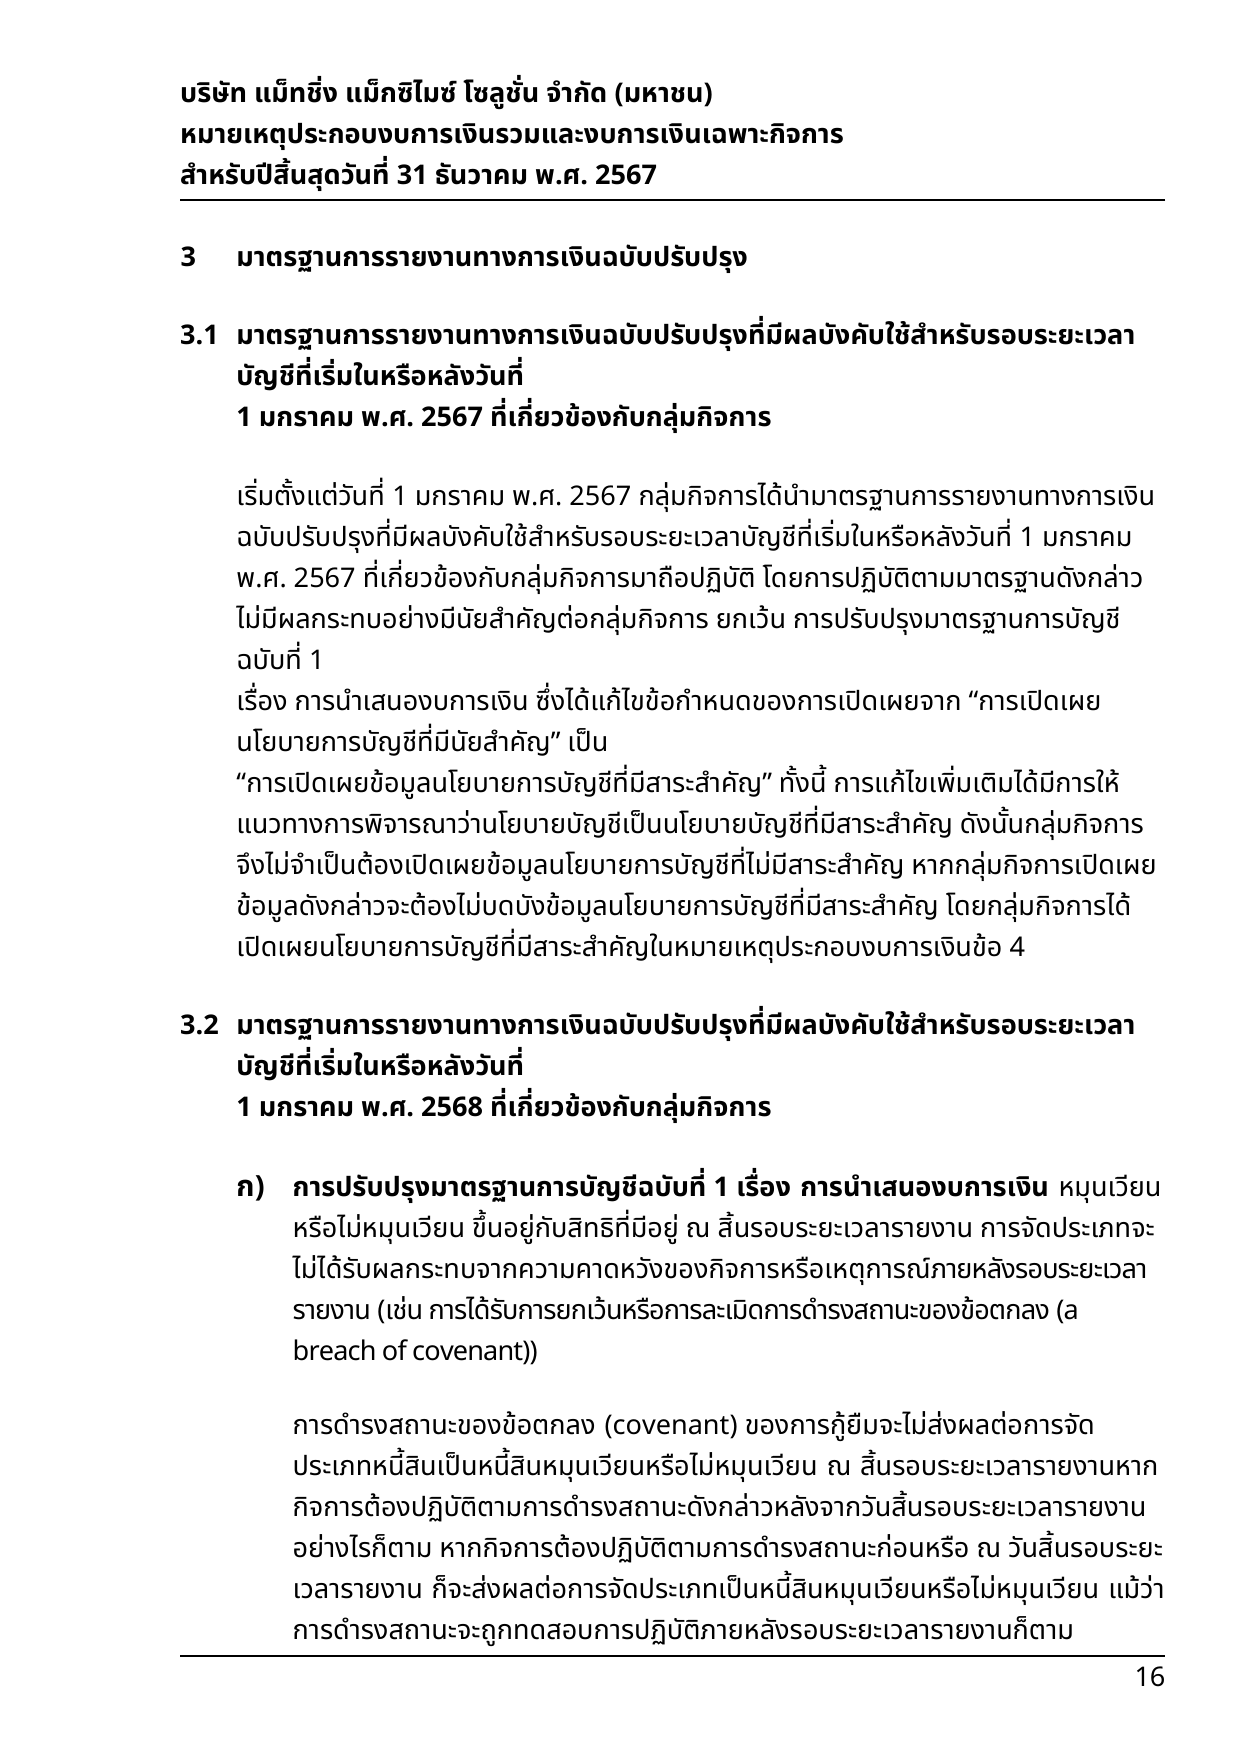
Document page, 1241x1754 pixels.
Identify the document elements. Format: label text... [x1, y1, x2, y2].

text 3.2 มาตรฐานการรายงานทางการเงินฉบับปรับปรุงที่มีผลบังคับใช้สำหรับรอบระยะเวลาบัญชีที่เริ่มในหรือหลังวันที่ 1 มกราคม พ.ศ. 2568 ที่เกี่ยวข้องกับกลุ่มกิจการ [180, 1005, 1165, 1128]
text การดำรงสถานะของข้อตกลง (covenant) ของการกู้ยืมจะไม่ส่งผลต่อการจัดประเภทหนี้สินเป็นหนี้สินหมุนเวียนหรือไม่หมุนเวียน ณ สิ้นรอบระยะเวลารายงานหากกิจการต้องปฏิบัติตามการดำรงสถานะดังกล่าวหลังจากวันสิ้นรอบระยะเวลารายงาน อย่างไรก็ตาม หากกิจการต้องปฏิบัติตามการดำรงสถานะก่อนหรือ ณ วันสิ้นรอบระยะเวลารายงาน ก็จะส่งผลต่อการจัดประเภทเป็นหนี้สินหมุนเวียนหรือไม่หมุนเวียน แม้ว่าการดำรงสถานะจะถูกทดสอบการปฏิบัติภายหลังรอบระยะเวลารายงานก็ตาม [292, 1406, 1165, 1651]
list การปรับปรุงมาตรฐานการบัญชีฉบับที่ 1 เรื่อง การนำเสนองบการเงิน หมุนเวียนหรือไม่หมุนเวียน ขึ้นอยู่กับสิทธิที่มีอยู่ ณ สิ้นรอบระยะเวลารายงาน การจัดประเภทจะไม่ได้รับผลกระทบจากความคาดหวังของกิจการหรือเหตุการณ์ภายหลังรอบระยะเวลารายงาน (เช่น การได้รับการยกเว้นหรือการละเมิดการดำรงสถานะของข้อตกลง (a breach of covenant)) [236, 1165, 1165, 1369]
subtitle 3.1 มาตรฐานการรายงานทางการเงินฉบับปรับปรุงที่มีผลบังคับใช้สำหรับรอบระยะเวลาบัญชีที่เริ่มในหรือหลังวันที่ 1 มกราคม พ.ศ. 2567 ที่เกี่ยวข้องกับกลุ่มกิจการ [180, 316, 1165, 439]
table_header 3 มาตรฐานการรายงานทางการเงินฉบับปรับปรุง [180, 238, 1165, 279]
subtitle เริ่มตั้งแต่วันที่ 1 มกราคม พ.ศ. 2567 กลุ่มกิจการได้นำมาตรฐานการรายงานทางการเงินฉบับปรับปรุงที่มีผลบังคับใช้สำหรับรอบระยะเวลาบัญชีที่เริ่มในหรือหลังวันที่ 1 มกราคม พ.ศ. 2567 ที่เกี่ยวข้องกับกลุ่มกิจการมาถือปฏิบัติ โดยการปฏิบัติตามมาตรฐานดังกล่าวไม่มีผลกระทบอย่างมีนัยสำคัญต่อกลุ่มกิจการ ยกเว้น การปรับปรุงมาตรฐานการบัญชีฉบับที่ 1 เรื่อง การนำเสนองบการเงิน ซึ่งได้แก้ไขข้อกำหนดของการเปิดเผยจาก “การเปิดเผยนโยบายการบัญชีที่มีนัยสำคัญ” เป็น “การเปิดเผยข้อมูลนโยบายการบัญชีที่มีสาระสำคัญ” ทั้งนี้ การแก้ไขเพิ่มเติมได้มีการให้แนวทางการพิจารณาว่านโยบายบัญชีเป็นนโยบายบัญชีที่มีสาระสำคัญ ดังนั้นกลุ่มกิจการจึงไม่จำเป็นต้องเปิดเผยข้อมูลนโยบายการบัญชีที่ไม่มีสาระสำคัญ หากกลุ่มกิจการเปิดเผยข้อมูลดังกล่าวจะต้องไม่บดบังข้อมูลนโยบายการบัญชีที่มีสาระสำคัญ โดยกลุ่มกิจการได้เปิดเผยนโยบายการบัญชีที่มีสาระสำคัญในหมายเหตุประกอบงบการเงินข้อ 4 [236, 476, 1165, 968]
